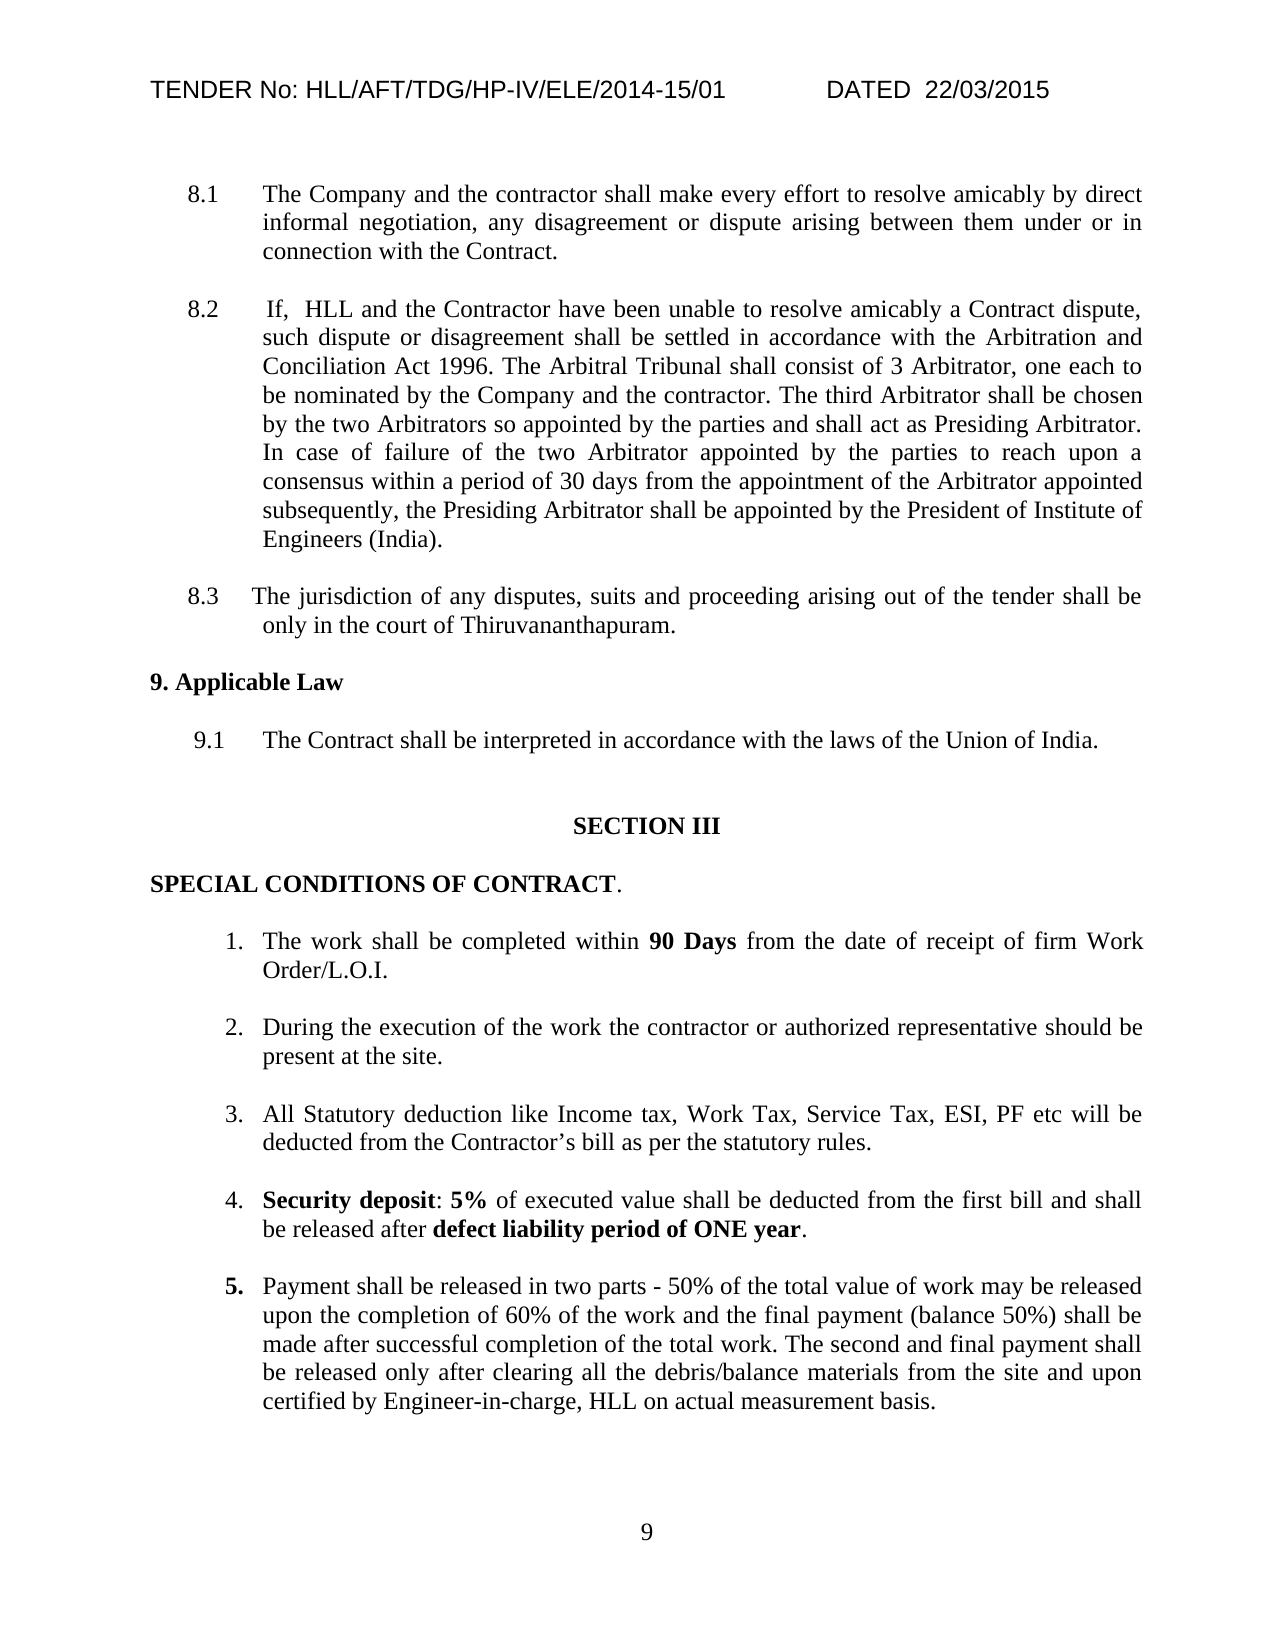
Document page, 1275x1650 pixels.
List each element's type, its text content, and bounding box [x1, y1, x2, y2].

text 8.3 The jurisdiction of any disputes, suits and proceeding arising out of the tender shall be only in the court of Thiruvananthapuram. [187, 581, 1144, 639]
list Security deposit: 5% of executed value shall be deducted from the first bill and shall be released after defect liability period of ONE year. [225, 1185, 1144, 1242]
text 9.1 The Contract shall be interpreted in accordance with the laws of the Union of India. [187, 725, 1144, 754]
text 8.1 The Company and the contractor shall make every effort to resolve amicably by direct informal negotiation, any disagreement or dispute arising between them under or in connection with the Contract. [187, 179, 1144, 265]
text SECTION III [150, 811, 1144, 840]
text 9. Applicable Law [150, 667, 1144, 696]
text SPECIAL CONDITIONS OF CONTRACT. [150, 869, 1144, 897]
text 8.2 If, HLL and the Contractor have been unable to resolve amicably a Contract dispute, such dispute or disagreement shall be settled in accordance with the Arbitration and Conciliation Act 1996. The Arbitral Tribunal shall consist of 3 Arbitrator, one each to be nominated by the Company and the contractor. The third Arbitrator shall be chosen by the two Arbitrators so appointed by the parties and shall act as Presiding Arbitrator. In case of failure of the two Arbitrator appointed by the parties to reach upon a consensus within a period of 30 days from the appointment of the Arbitrator appointed subsequently, the Presiding Arbitrator shall be appointed by the President of Institute of Engineers (India). [187, 294, 1144, 552]
list All Statutory deduction like Income tax, Work Tax, Service Tax, ESI, PF etc will be deducted from the Contractor’s bill as per the statutory rules. [225, 1099, 1144, 1156]
list The work shall be completed within 90 Days from the date of receipt of firm Work Order/L.O.I. [225, 926, 1144, 984]
list During the execution of the work the contractor or authorized representative should be present at the site. [225, 1012, 1144, 1070]
list Payment shall be released in two parts - 50% of the total value of work may be released upon the completion of 60% of the work and the final payment (balance 50%) shall be made after successful completion of the total work. The second and final payment shall be released only after clearing all the debris/balance materials from the site and upon certified by Engineer-in-charge, HLL on actual measurement basis. [225, 1271, 1144, 1415]
